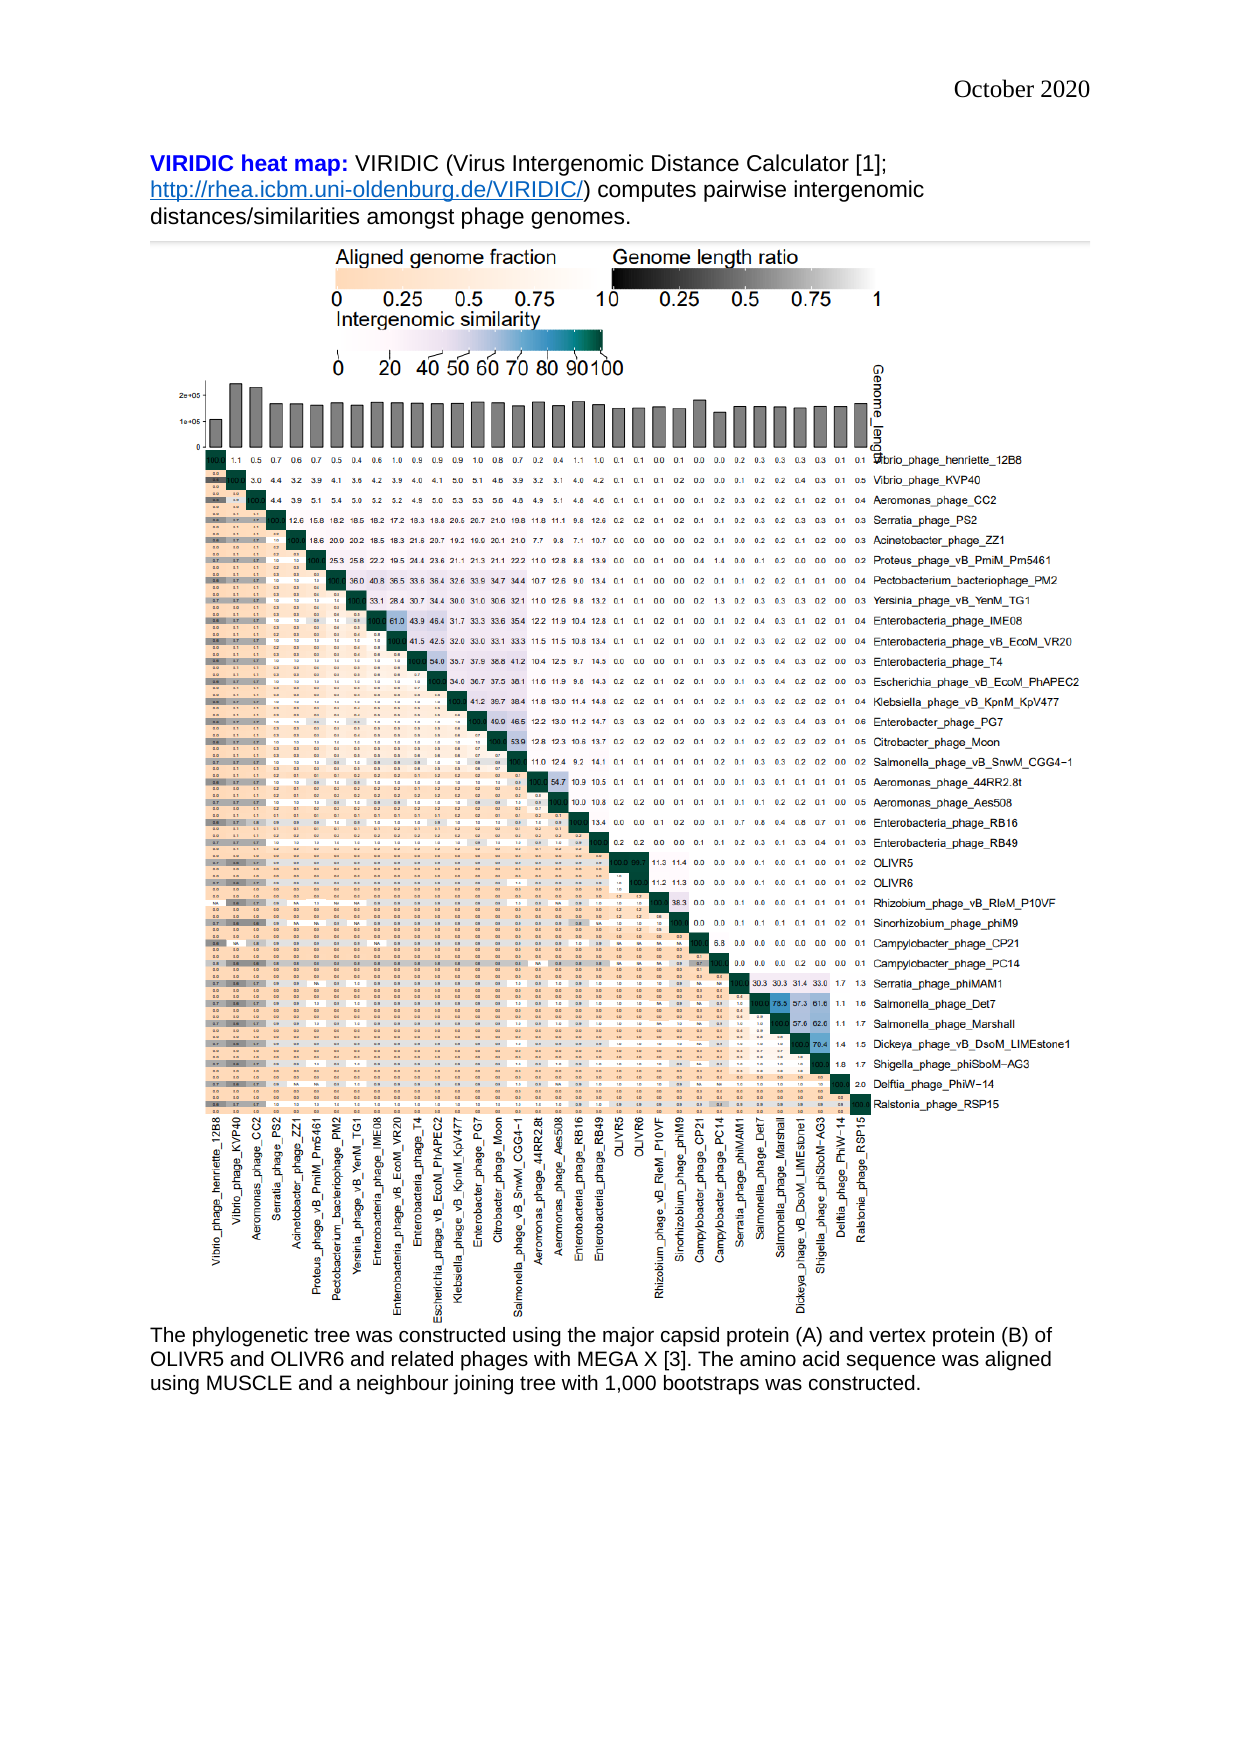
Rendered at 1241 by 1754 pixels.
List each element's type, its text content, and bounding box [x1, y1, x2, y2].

text VIRIDIC heat map: VIRIDIC (Virus Intergenomic Distance Calculator [1]; http://rhea.icbm.uni-oldenburg.de/VIRIDIC/) computes pairwise intergenomic distances/similarities amongst phage genomes. [150, 150, 1090, 229]
picture [150, 241, 1091, 1323]
text The phylogenetic tree was constructed using the major capsid protein (A) and vertex protein (B) of OLIVR5 and OLIVR6 and related phages with MEGA X [3]. The amino acid sequence was aligned using MUSCLE and a neighbour joining tree with 1,000 bootstraps was constructed. [150, 1323, 1090, 1394]
